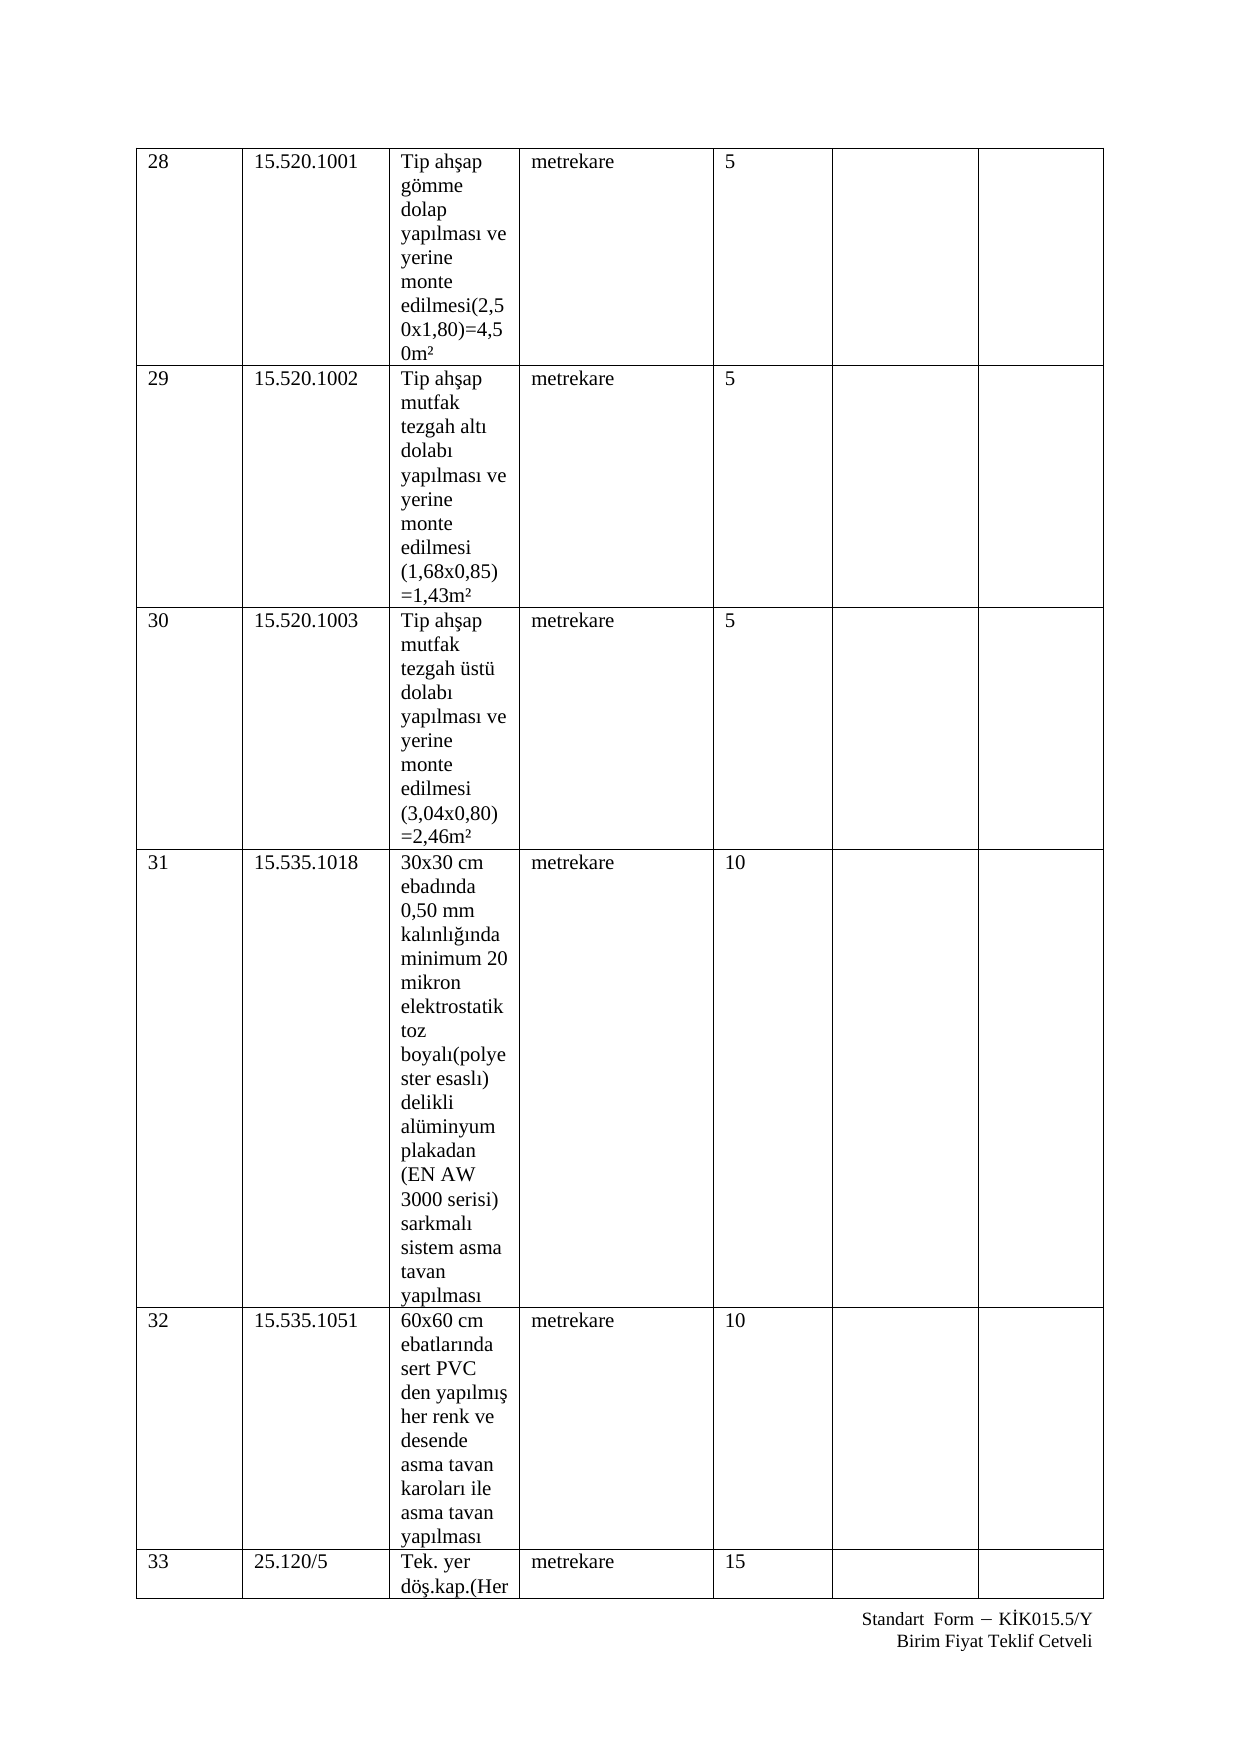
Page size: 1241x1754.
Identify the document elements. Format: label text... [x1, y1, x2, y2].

table_cell 5 [714, 366, 832, 607]
table_cell Tip ahşap gömme dolap yapılması ve yerine monte edilmesi(2,50x1,80)=4,50m² [390, 149, 519, 365]
table_cell 15.520.1002 [243, 366, 389, 607]
table_cell 60x60 cm ebatlarında sert PVC den yapılmış her renk ve desende asma tavan karoları ile asma tavan yapılması [390, 1308, 519, 1548]
table_cell 10 [714, 1308, 832, 1548]
table_cell 15.535.1018 [243, 850, 389, 1307]
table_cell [390, 1550, 519, 1598]
table_cell 15.535.1051 [243, 1308, 389, 1548]
table_cell Tip ahşap mutfak tezgah üstü dolabı yapılması ve yerine monte edilmesi (3,04x0,80)=2,46m² [390, 608, 519, 848]
table_cell [833, 850, 978, 1307]
table_cell 15.520.1003 [243, 608, 389, 848]
table_cell [979, 1308, 1103, 1548]
table_cell 10 [714, 850, 832, 1307]
table_cell [979, 366, 1103, 607]
table_cell [833, 608, 978, 848]
table_cell [979, 1550, 1103, 1598]
table_cell 25.120/5 [243, 1550, 389, 1598]
table_cell metrekare [520, 850, 713, 1307]
table_cell metrekare [520, 1308, 713, 1548]
table_cell [833, 1308, 978, 1548]
table_cell 15.520.1001 [243, 149, 389, 365]
table_cell metrekare [520, 1550, 713, 1598]
table_cell metrekare [520, 366, 713, 607]
table_cell [979, 608, 1103, 848]
table_cell [979, 850, 1103, 1307]
table_cell [833, 1550, 978, 1598]
table_cell [833, 149, 978, 365]
table_cell 30 [137, 608, 242, 848]
table_cell 15 [714, 1550, 832, 1598]
table_cell Tip ahşap mutfak tezgah altı dolabı yapılması ve yerine monte edilmesi (1,68x0,85)=1,43m² [390, 366, 519, 607]
table_cell 5 [714, 149, 832, 365]
table_cell [833, 366, 978, 607]
table_cell metrekare [520, 149, 713, 365]
table_cell 32 [137, 1308, 242, 1548]
table_cell 31 [137, 850, 242, 1307]
table_cell 30x30 cm ebadında 0,50 mm kalınlığında minimum 20 mikron elektrostatik toz boyalı(polyester esaslı) delikli alüminyum plakadan (EN AW 3000 serisi) sarkmalı sistem asma tavan yapılması [390, 850, 519, 1307]
table_cell 5 [714, 608, 832, 848]
table_cell metrekare [520, 608, 713, 848]
table_cell [979, 149, 1103, 365]
table_cell 33 [137, 1550, 242, 1598]
table_cell 28 [137, 149, 242, 365]
table_cell 29 [137, 366, 242, 607]
